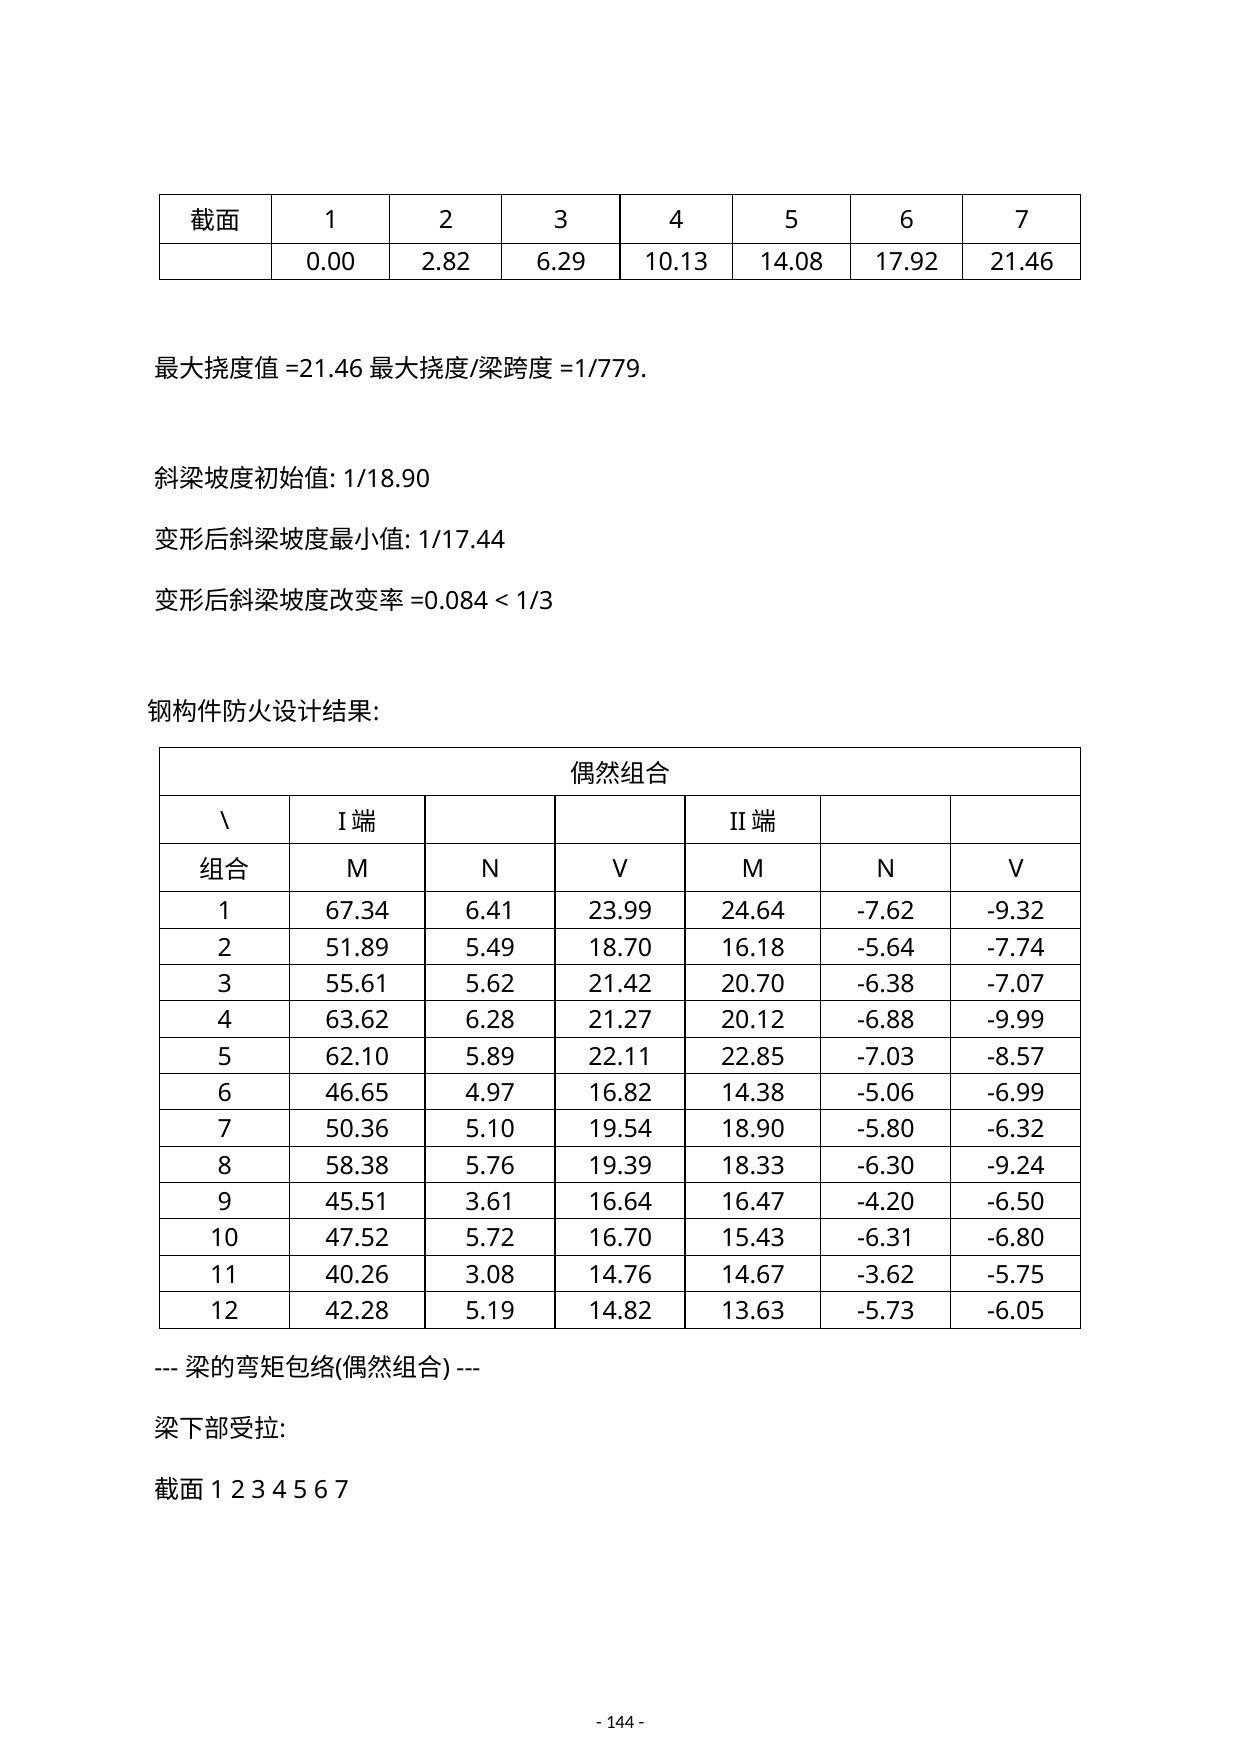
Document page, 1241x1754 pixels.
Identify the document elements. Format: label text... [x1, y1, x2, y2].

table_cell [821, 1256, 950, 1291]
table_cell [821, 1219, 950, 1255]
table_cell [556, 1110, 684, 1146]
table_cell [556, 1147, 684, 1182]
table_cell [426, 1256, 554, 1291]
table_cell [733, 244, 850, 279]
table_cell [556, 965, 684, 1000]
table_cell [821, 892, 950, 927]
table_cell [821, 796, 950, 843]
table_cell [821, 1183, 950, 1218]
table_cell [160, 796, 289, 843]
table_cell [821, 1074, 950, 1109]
text 变形后斜梁坡度改变率 =0.084 < 1/3 [148, 575, 1093, 622]
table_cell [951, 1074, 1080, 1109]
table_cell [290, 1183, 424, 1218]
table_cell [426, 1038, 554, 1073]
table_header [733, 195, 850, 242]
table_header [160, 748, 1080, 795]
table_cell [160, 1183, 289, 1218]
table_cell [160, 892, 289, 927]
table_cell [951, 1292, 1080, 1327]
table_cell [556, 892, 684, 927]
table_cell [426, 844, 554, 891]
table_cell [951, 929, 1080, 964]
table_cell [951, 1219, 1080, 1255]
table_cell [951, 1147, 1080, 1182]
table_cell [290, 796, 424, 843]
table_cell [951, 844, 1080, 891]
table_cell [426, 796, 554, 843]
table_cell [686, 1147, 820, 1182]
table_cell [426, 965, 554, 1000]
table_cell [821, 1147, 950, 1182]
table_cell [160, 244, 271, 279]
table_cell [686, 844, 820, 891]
text 截面 1 2 3 4 5 6 7 [148, 1464, 1093, 1512]
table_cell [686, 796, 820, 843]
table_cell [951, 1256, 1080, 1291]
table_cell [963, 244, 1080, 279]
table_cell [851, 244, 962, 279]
text --- 梁的弯矩包络(偶然组合) --- [148, 1342, 1093, 1389]
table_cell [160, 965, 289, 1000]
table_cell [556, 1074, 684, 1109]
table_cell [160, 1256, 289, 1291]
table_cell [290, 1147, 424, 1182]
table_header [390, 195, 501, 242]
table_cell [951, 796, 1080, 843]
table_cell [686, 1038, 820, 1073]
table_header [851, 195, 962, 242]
text 梁下部受拉: [148, 1403, 1093, 1451]
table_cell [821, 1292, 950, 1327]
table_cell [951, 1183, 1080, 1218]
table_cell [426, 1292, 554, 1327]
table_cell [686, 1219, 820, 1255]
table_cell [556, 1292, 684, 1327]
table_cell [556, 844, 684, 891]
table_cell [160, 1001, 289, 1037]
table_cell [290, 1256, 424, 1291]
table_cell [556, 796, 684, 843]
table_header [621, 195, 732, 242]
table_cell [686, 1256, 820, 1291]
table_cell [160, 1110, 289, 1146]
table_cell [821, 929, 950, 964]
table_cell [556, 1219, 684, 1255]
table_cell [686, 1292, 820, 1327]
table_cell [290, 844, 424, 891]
text 钢构件防火设计结果: [148, 686, 1093, 733]
text 变形后斜梁坡度最小值: 1/17.44 [148, 514, 1093, 561]
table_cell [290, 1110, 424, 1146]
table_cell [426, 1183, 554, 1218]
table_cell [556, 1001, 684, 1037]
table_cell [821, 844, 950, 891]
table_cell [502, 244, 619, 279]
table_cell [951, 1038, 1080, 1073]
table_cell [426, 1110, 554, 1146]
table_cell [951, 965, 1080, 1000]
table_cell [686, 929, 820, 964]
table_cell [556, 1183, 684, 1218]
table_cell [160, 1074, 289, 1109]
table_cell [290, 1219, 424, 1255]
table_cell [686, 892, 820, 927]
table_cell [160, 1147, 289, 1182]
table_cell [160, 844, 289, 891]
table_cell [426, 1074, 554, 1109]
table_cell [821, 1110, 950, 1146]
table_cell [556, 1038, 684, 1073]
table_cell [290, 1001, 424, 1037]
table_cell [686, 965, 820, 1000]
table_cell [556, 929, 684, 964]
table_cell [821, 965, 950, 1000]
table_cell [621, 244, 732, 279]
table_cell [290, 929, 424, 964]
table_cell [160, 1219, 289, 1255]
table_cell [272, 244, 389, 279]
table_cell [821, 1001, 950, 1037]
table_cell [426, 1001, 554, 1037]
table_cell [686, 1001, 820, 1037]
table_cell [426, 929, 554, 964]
text 最大挠度值 =21.46 最大挠度/梁跨度 =1/779. [148, 343, 1093, 390]
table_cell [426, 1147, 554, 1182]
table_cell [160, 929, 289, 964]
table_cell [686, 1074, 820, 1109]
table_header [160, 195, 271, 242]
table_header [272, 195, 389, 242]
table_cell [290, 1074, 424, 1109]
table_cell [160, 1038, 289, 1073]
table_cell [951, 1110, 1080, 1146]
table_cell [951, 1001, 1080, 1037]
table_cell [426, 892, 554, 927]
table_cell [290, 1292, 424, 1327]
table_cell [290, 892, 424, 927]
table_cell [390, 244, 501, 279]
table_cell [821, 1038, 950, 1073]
text 斜梁坡度初始值: 1/18.90 [148, 453, 1093, 500]
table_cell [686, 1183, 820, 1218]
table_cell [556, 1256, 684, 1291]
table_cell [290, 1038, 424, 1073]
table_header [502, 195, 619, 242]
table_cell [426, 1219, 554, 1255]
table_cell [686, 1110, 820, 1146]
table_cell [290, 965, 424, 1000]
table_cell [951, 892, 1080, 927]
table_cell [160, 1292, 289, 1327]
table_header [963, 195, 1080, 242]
